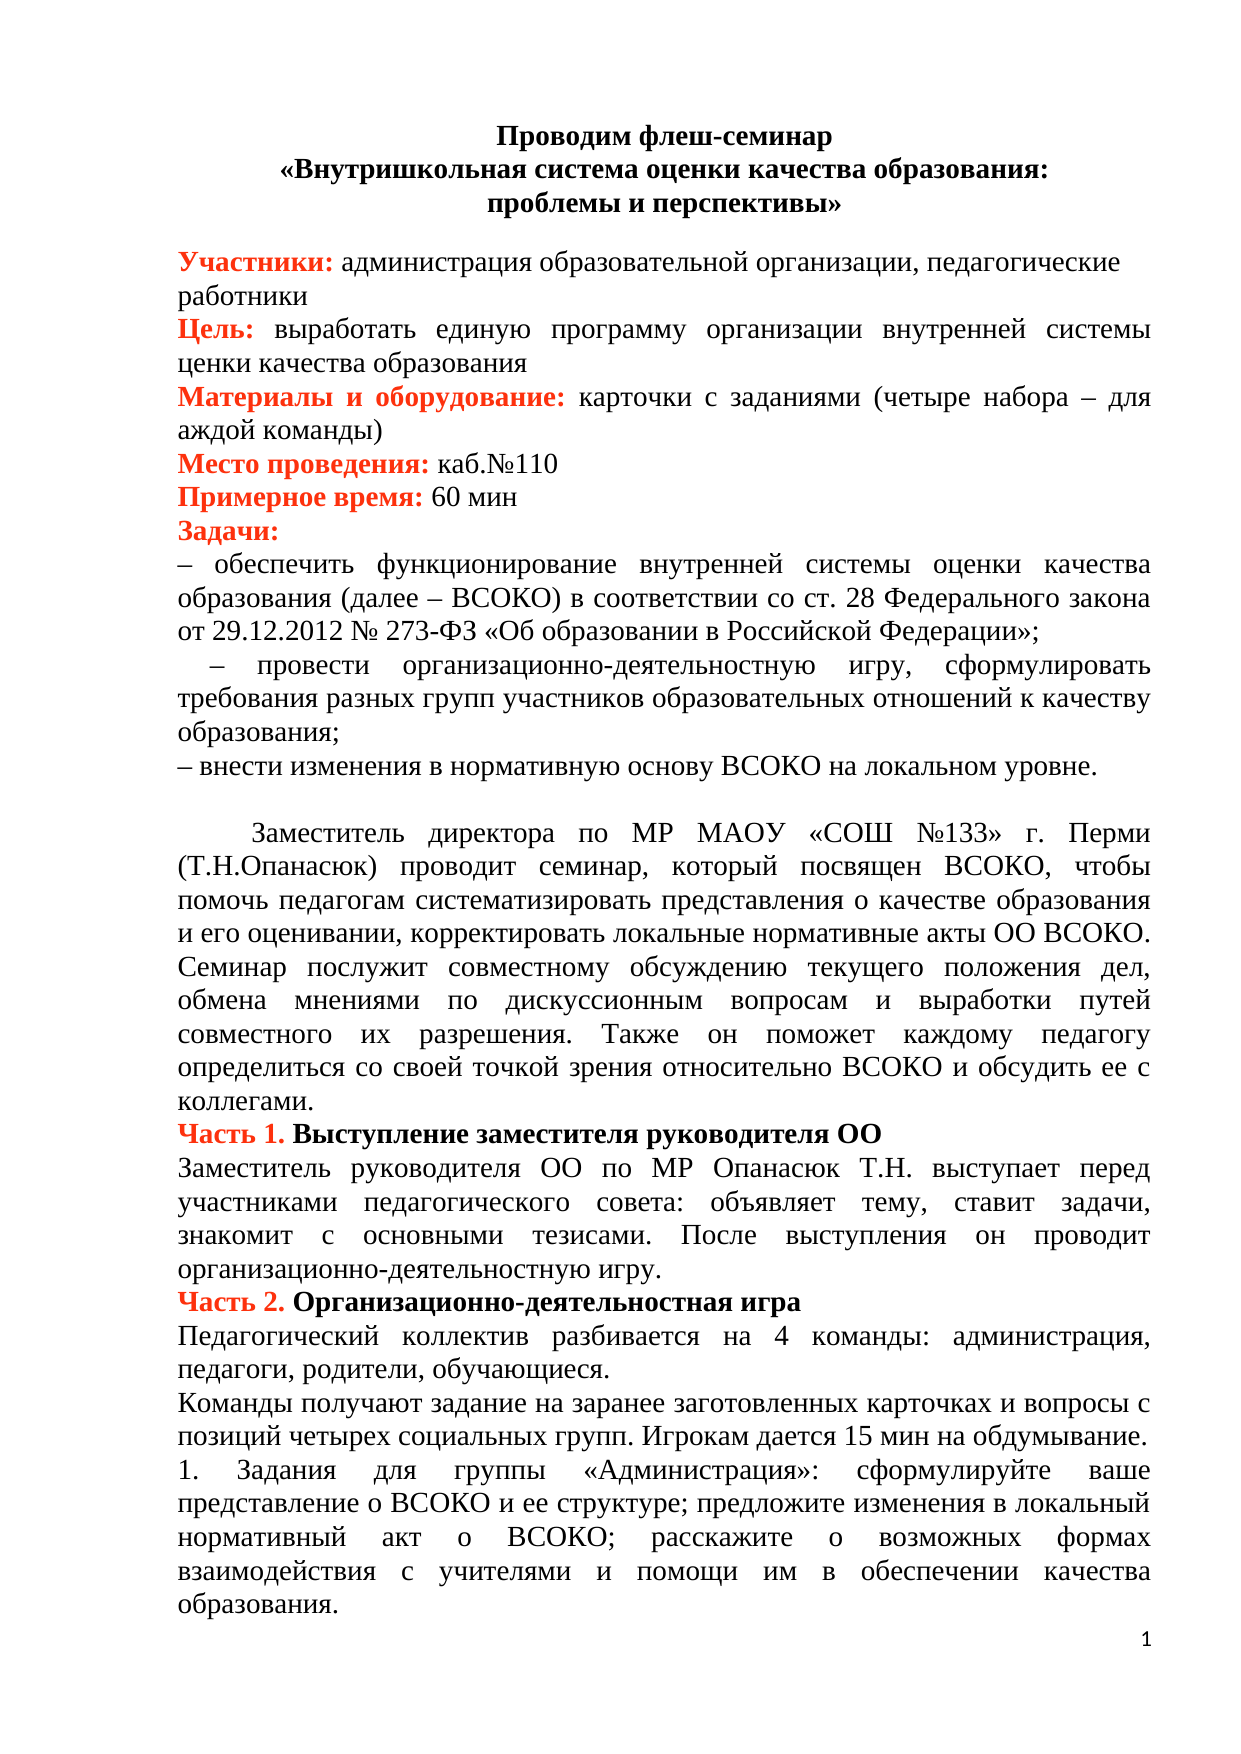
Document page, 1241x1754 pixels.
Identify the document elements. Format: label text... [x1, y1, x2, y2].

text Место проведения: каб.№110 [177, 446, 1152, 479]
text – внести изменения в нормативную основу ВСОКО на локальном уровне. [177, 748, 1152, 781]
text Цель: выработать единую программу организации внутренней системы ценки качества образования [177, 312, 1152, 379]
text Материалы и оборудование: карточки с заданиями (четыре набора – для аждой команды) [177, 379, 1152, 446]
text Участники: администрация образовательной организации, педагогические работники [177, 244, 1152, 312]
text Проводим флеш-семинар [177, 118, 1152, 152]
text Часть 2. Организационно-деятельностная игра [177, 1284, 1152, 1318]
text Команды получают задание на заранее заготовленных карточках и вопросы с позиций четырех социальных групп. Игрокам дается 15 мин на обдумывание. [177, 1385, 1152, 1452]
text Примерное время: 60 мин [177, 479, 1152, 513]
text – обеспечить функционирование внутренней системы оценки качества образования (далее – ВСОКО) в соответствии со ст. 28 Федерального закона от 29.12.2012 № 273-ФЗ «Об образовании в Российской Федерации»; [177, 546, 1152, 647]
text «Внутришкольная система оценки качества образования: [177, 152, 1152, 185]
text 1. Задания для группы «Администрация»: сформулируйте ваше представление о ВСОКО и ее структуре; предложите изменения в локальный нормативный акт о ВСОКО; расскажите о возможных формах взаимодействия с учителями и помощи им в обеспечении качества образования. [177, 1452, 1152, 1620]
text Педагогический коллектив разбивается на 4 команды: администрация, педагоги, родители, обучающиеся. [177, 1318, 1152, 1385]
text проблемы и перспективы» [177, 185, 1152, 219]
text Заместитель директора по МР МАОУ «СОШ №133» г. Перми (Т.Н.Опанасюк) проводит семинар, который посвящен ВСОКО, чтобы помочь педагогам систематизировать представления о качестве образования и его оценивании, корректировать локальные нормативные акты ОО ВСОКО. Семинар послужит совместному обсуждению текущего положения дел, обмена мнениями по дискуссионным вопросам и выработки путей совместного их разрешения. Также он поможет каждому педагогу определиться со своей точкой зрения относительно ВСОКО и обсудить ее с коллегами. [177, 815, 1152, 1117]
text Задачи: [177, 513, 1152, 546]
text Заместитель руководителя ОО по МР Опанасюк Т.Н. выступает перед участниками педагогического совета: объявляет тему, ставит задачи, знакомит с основными тезисами. После выступления он проводит организационно-деятельностную игру. [177, 1150, 1152, 1284]
text Часть 1. Выступление заместителя руководителя ОО [177, 1117, 1152, 1150]
text – провести организационно-деятельностную игру, сформулировать требования разных групп участников образовательных отношений к качеству образования; [177, 647, 1152, 748]
